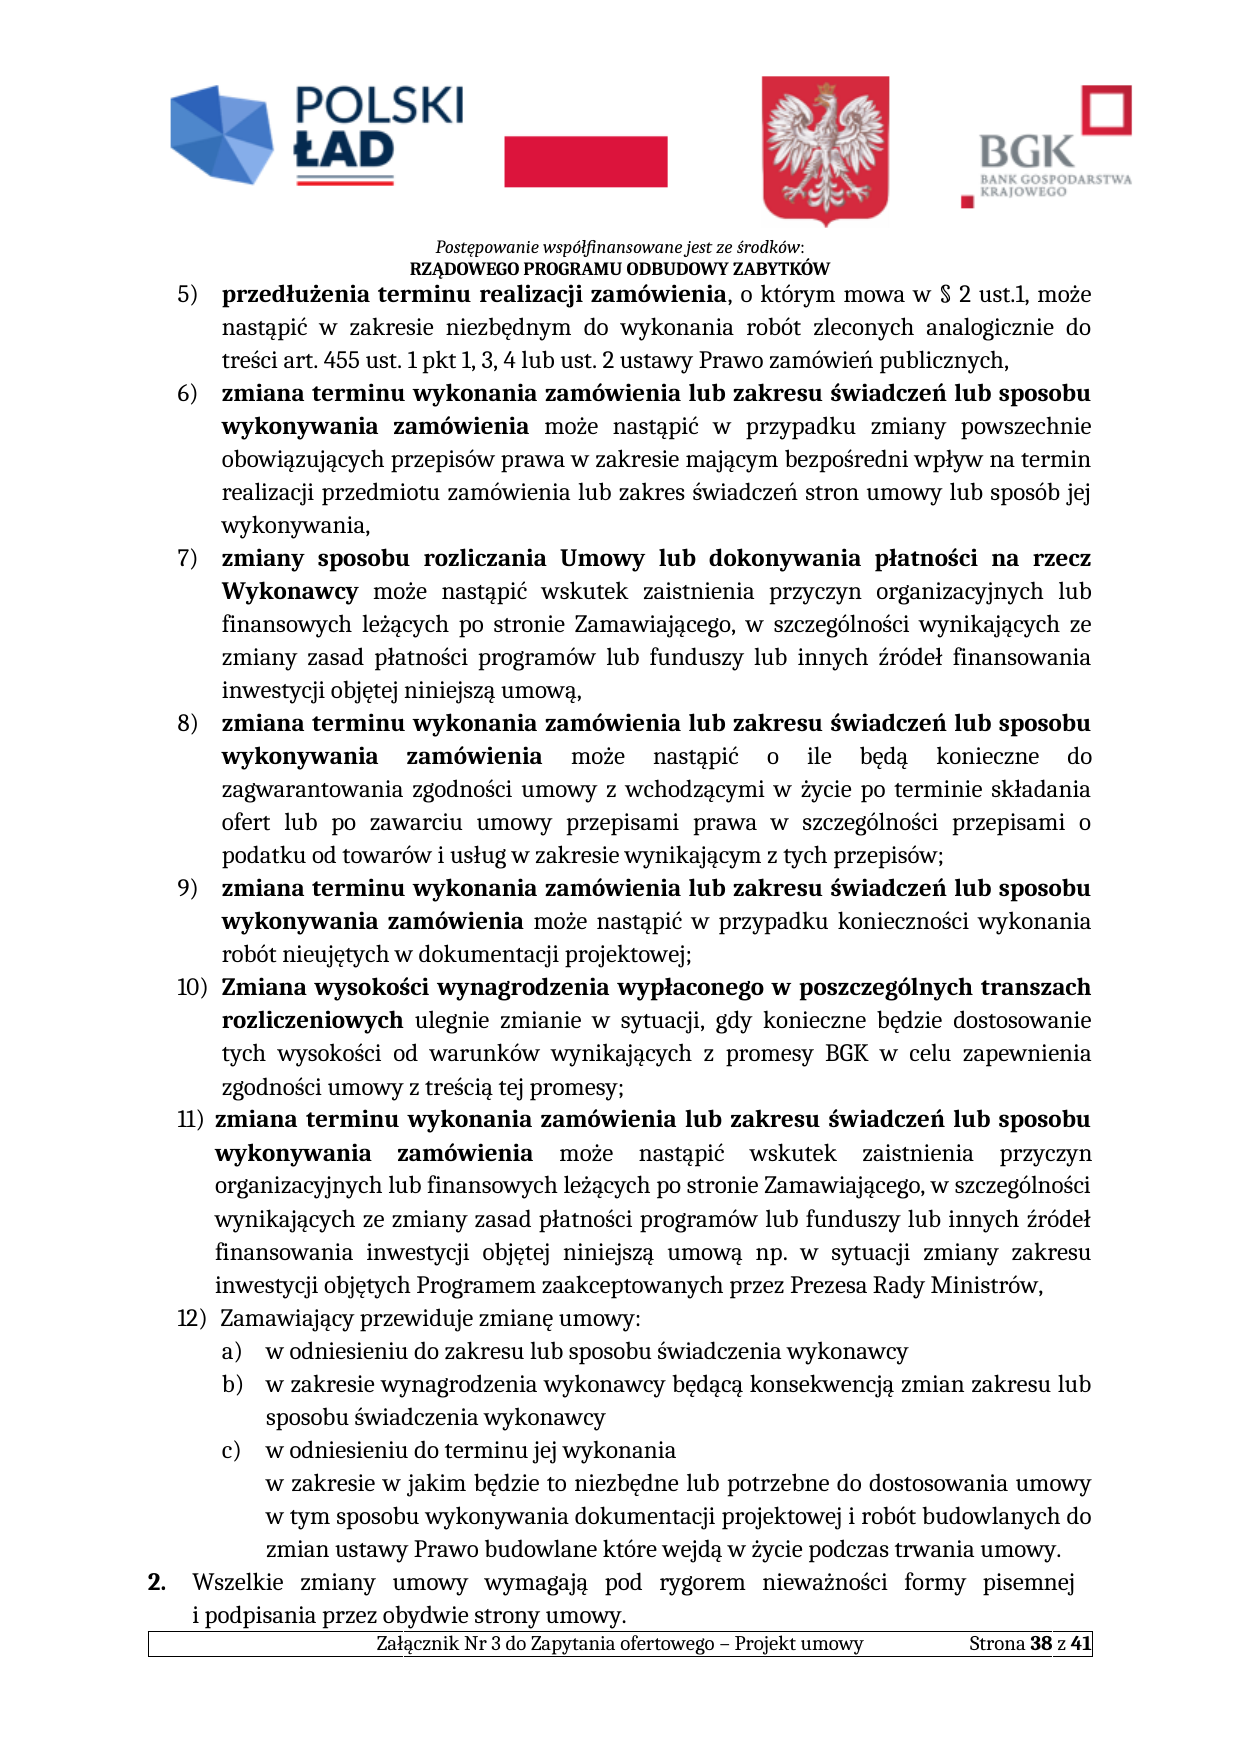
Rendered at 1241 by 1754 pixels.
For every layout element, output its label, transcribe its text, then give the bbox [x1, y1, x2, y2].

text w zakresie w jakim będzie to niezbędne lub potrzebne do dostosowania umowy w tym sposobu wykonywania dokumentacji projektowej i robót budowlanych do zmian ustawy Prawo budowlane które wejdą w życie podczas trwania umowy. [266, 1469, 1092, 1563]
list zmiana terminu wykonania zamówienia lub zakresu świadczeń lub sposobu wykonywania zamówienia może nastąpić o ile będą konieczne do zagwarantowania zgodności umowy z wchodzącymi w życie po terminie składania ofert lub po zawarciu umowy przepisami prawa w szczególności przepisami o podatku od towarów i usług w zakresie wynikającym z tych przepisów; [177, 709, 1092, 870]
list przedłużenia terminu realizacji zamówienia, o którym mowa w § 2 ust.1, może nastąpić w zakresie niezbędnym do wykonania robót zleconych analogicznie do treści art. 455 ust. 1 pkt 1, 3, 4 lub ust. 2 ustawy Prawo zamówień publicznych, [177, 280, 1092, 375]
list zmiana terminu wykonania zamówienia lub zakresu świadczeń lub sposobu wykonywania zamówienia może nastąpić wskutek zaistnienia przyczyn organizacyjnych lub finansowych leżących po stronie Zamawiającego, w szczególności wynikających ze zmiany zasad płatności programów lub funduszy lub innych źródeł finansowania inwestycji objętej niniejszą umową np. w sytuacji zmiany zakresu inwestycji objętych Programem zaakceptowanych przez Prezesa Rady Ministrów, [177, 1105, 1092, 1299]
list zmiana terminu wykonania zamówienia lub zakresu świadczeń lub sposobu wykonywania zamówienia może nastąpić w przypadku konieczności wykonania robót nieujętych w dokumentacji projektowej; [177, 874, 1092, 969]
list Zamawiający przewiduje zmianę umowy: [177, 1303, 1092, 1332]
list zmiany sposobu rozliczania Umowy lub dokonywania płatności na rzecz Wykonawcy może nastąpić wskutek zaistnienia przyczyn organizacyjnych lub finansowych leżących po stronie Zamawiającego, w szczególności wynikających ze zmiany zasad płatności programów lub funduszy lub innych źródeł finansowania inwestycji objętej niniejszą umową, [177, 544, 1092, 705]
list Wszelkie zmiany umowy wymagają pod rygorem nieważności formy pisemnej i podpisania przez obydwie strony umowy. [148, 1568, 1092, 1629]
list Zmiana wysokości wynagrodzenia wypłaconego w poszczególnych transzach rozliczeniowych ulegnie zmianie w sytuacji, gdy konieczne będzie dostosowanie tych wysokości od warunków wynikających z promesy BGK w celu zapewnienia zgodności umowy z treścią tej promesy; [177, 973, 1092, 1101]
picture [147, 48, 1165, 237]
list w odniesieniu do terminu jej wykonania [222, 1436, 1092, 1464]
list zmiana terminu wykonania zamówienia lub zakresu świadczeń lub sposobu wykonywania zamówienia może nastąpić w przypadku zmiany powszechnie obowiązujących przepisów prawa w zakresie mającym bezpośredni wpływ na termin realizacji przedmiotu zamówienia lub zakres świadczeń stron umowy lub sposób jej wykonywania, [177, 379, 1092, 540]
list w odniesieniu do zakresu lub sposobu świadczenia wykonawcy [222, 1337, 1092, 1365]
list w zakresie wynagrodzenia wykonawcy będącą konsekwencją zmian zakresu lub sposobu świadczenia wykonawcy [222, 1369, 1092, 1431]
